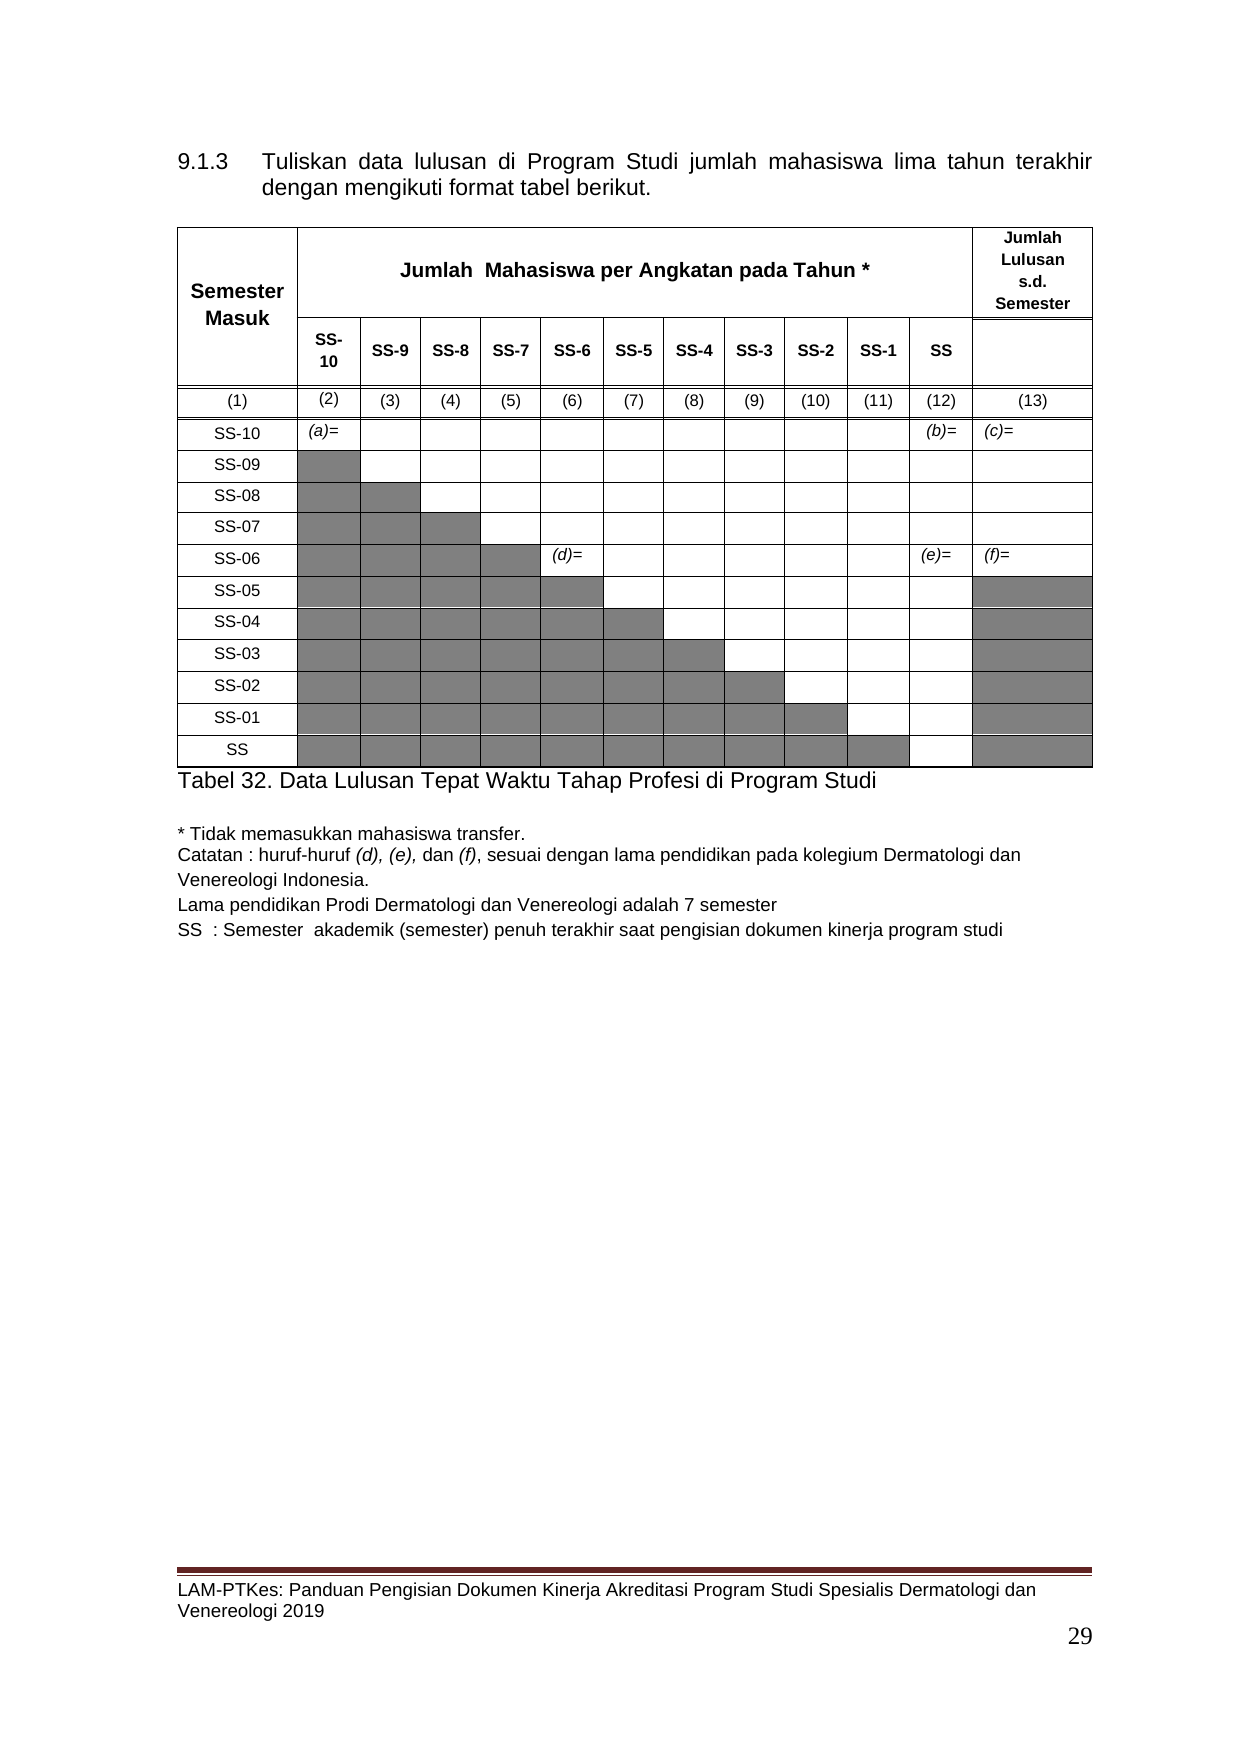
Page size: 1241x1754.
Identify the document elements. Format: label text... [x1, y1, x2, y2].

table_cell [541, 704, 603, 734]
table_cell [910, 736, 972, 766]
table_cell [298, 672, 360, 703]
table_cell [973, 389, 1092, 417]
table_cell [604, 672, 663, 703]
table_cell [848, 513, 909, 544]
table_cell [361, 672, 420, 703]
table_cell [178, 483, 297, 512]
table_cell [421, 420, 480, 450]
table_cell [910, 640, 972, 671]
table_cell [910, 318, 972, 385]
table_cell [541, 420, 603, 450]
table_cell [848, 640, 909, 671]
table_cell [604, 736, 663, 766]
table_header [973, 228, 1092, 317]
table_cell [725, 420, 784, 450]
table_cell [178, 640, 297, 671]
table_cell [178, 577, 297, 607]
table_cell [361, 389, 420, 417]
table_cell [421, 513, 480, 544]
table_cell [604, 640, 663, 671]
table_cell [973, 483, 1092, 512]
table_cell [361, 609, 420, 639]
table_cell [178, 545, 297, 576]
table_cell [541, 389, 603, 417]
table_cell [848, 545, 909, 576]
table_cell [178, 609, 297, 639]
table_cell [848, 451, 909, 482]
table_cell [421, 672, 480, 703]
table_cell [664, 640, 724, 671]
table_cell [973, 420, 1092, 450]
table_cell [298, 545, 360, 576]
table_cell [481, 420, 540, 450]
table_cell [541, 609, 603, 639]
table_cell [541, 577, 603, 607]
text 9.1.3 Tuliskan data lulusan di Program Studi jumlah mahasiswa lima tahun terakhir dengan mengikuti format tabel berikut. [177, 148, 1092, 200]
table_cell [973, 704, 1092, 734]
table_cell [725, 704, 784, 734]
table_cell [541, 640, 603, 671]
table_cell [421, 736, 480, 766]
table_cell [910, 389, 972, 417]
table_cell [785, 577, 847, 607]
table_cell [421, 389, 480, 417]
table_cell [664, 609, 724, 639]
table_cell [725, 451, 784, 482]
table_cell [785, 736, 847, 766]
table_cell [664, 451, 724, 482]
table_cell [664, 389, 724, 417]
text Catatan : huruf-huruf (d), (e), dan (f), sesuai dengan lama pendidikan pada kolegium Dermatologi dan Venereologi Indonesia. [177, 844, 1092, 890]
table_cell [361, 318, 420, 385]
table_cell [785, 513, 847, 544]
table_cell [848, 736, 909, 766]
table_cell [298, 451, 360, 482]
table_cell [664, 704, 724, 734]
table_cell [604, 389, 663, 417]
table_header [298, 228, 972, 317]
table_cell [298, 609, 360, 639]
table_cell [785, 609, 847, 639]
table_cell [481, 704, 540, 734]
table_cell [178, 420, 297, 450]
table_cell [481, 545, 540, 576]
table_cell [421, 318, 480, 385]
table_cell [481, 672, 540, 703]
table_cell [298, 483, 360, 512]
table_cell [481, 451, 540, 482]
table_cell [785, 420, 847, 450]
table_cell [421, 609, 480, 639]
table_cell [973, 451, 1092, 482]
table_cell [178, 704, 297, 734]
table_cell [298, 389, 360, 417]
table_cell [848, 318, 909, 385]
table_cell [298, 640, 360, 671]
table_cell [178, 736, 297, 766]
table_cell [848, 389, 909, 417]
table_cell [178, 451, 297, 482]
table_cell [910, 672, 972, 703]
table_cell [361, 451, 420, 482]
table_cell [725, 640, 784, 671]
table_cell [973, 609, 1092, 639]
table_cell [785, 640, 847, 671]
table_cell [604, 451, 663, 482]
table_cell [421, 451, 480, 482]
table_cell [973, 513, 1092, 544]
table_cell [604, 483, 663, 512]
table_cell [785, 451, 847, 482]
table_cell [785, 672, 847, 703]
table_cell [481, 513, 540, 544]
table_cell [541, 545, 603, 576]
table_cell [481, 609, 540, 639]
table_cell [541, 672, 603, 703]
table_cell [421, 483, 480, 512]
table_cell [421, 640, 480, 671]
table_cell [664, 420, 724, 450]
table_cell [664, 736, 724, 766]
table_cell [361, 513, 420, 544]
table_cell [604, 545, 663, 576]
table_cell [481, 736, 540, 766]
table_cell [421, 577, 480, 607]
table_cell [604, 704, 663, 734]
text Tabel 32. Data Lulusan Tepat Waktu Tahap Profesi di Program Studi [177, 768, 1092, 794]
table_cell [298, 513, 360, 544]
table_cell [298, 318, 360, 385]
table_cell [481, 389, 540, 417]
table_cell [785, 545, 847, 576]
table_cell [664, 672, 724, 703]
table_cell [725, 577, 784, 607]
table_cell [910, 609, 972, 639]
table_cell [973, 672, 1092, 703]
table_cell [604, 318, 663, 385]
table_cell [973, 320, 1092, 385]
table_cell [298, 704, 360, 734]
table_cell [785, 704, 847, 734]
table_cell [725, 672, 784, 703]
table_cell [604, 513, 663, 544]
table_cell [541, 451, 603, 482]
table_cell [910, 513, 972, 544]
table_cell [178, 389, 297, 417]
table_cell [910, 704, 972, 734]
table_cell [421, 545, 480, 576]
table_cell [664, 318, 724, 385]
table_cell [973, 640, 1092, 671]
text * Tidak memasukkan mahasiswa transfer. [177, 822, 1092, 844]
text Lama pendidikan Prodi Dermatologi dan Venereologi adalah 7 semester [177, 894, 1092, 915]
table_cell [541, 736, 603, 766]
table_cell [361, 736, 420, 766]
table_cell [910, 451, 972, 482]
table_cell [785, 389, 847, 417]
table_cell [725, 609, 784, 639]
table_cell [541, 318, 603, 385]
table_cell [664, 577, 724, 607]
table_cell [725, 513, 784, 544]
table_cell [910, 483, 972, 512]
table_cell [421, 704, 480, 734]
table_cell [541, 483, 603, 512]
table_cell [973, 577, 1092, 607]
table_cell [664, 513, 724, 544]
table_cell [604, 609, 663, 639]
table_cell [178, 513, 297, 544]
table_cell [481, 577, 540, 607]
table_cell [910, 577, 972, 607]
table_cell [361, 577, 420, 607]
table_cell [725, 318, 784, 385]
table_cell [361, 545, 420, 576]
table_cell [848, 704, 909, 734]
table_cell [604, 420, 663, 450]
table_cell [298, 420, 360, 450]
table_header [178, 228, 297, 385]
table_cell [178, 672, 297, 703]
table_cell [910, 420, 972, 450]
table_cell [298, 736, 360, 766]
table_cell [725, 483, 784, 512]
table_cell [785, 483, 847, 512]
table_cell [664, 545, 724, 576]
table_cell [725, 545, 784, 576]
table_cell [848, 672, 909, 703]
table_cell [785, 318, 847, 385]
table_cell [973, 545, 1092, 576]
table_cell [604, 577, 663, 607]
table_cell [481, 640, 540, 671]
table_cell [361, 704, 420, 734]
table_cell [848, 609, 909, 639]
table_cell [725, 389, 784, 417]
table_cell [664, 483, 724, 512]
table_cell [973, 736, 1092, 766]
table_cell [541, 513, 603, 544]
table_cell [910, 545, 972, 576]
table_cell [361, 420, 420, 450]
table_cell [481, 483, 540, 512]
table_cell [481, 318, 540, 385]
text SS : Semester akademik (semester) penuh terakhir saat pengisian dokumen kinerja program studi [177, 918, 1092, 940]
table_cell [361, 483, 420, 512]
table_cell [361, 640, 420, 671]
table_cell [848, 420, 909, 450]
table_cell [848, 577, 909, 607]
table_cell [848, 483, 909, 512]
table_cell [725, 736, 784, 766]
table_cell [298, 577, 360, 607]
